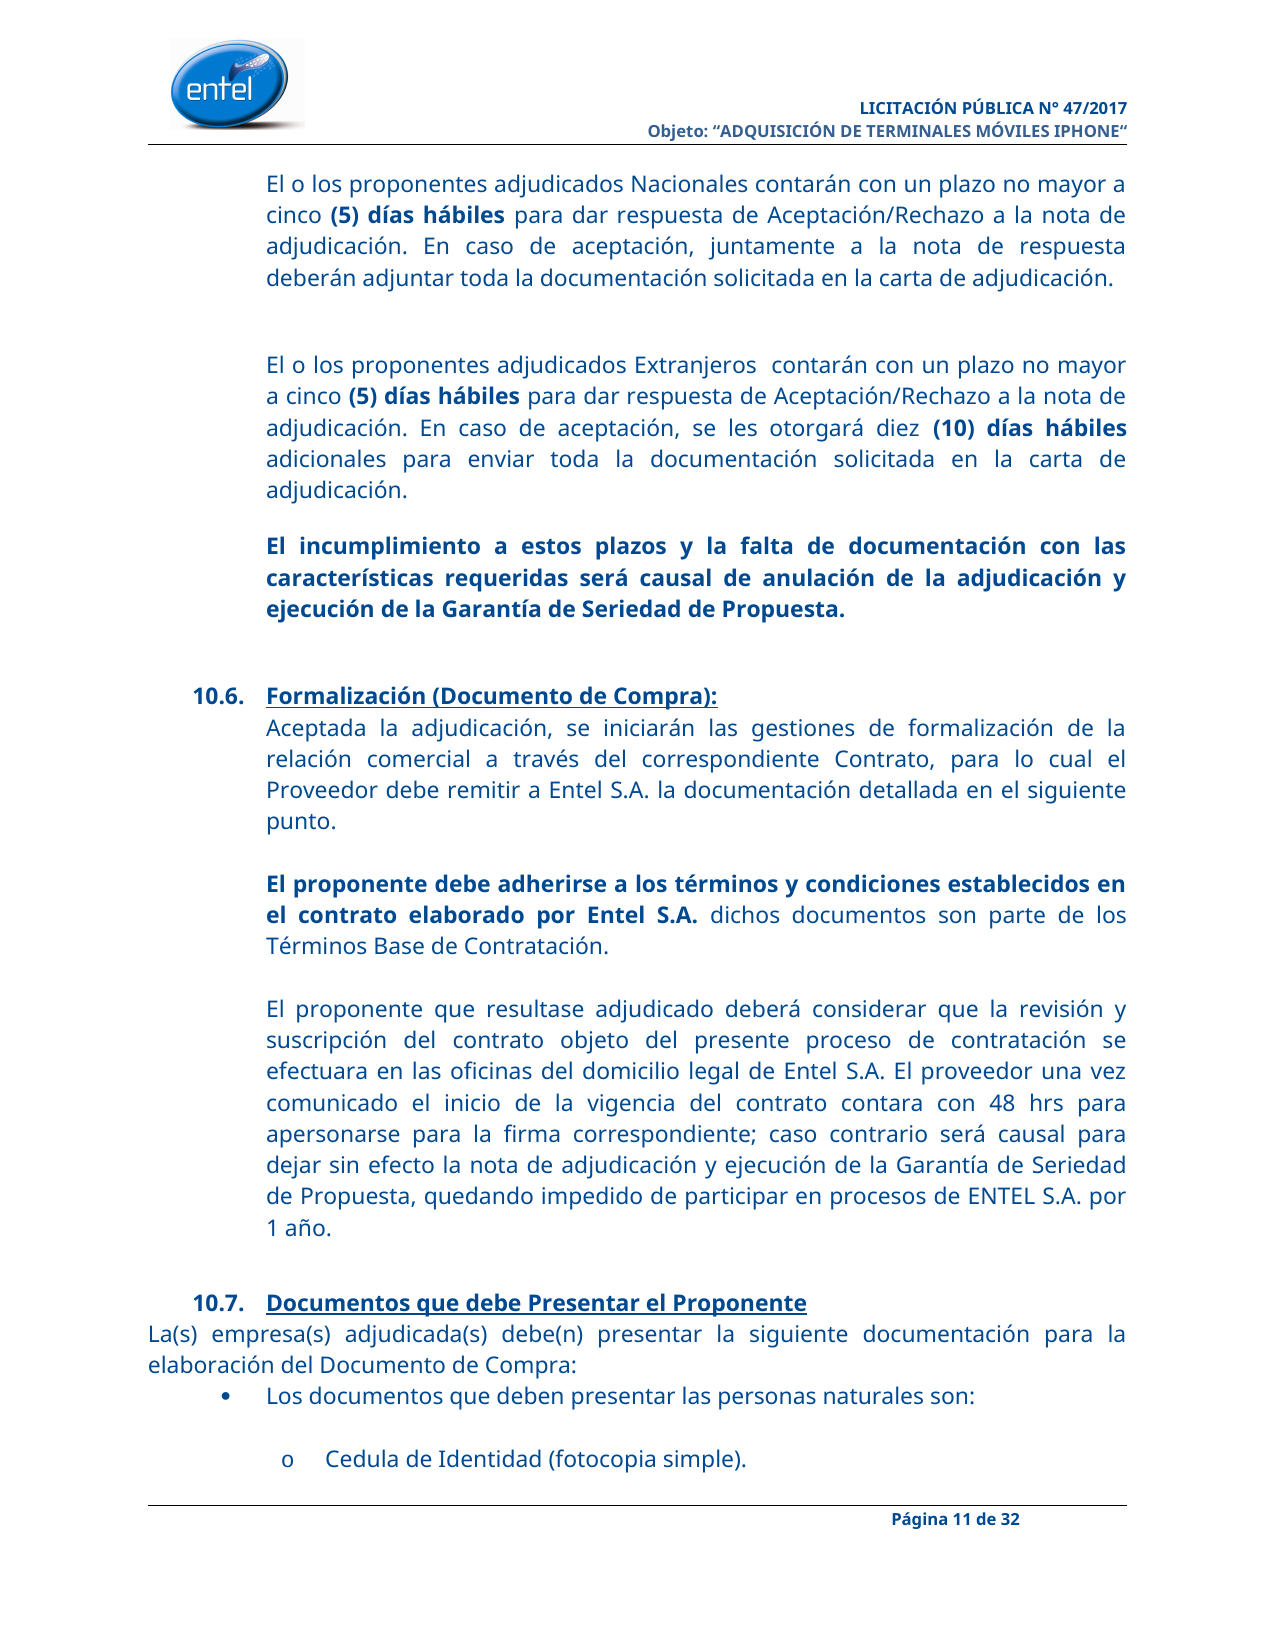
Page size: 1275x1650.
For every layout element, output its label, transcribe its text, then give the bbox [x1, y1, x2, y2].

text El incumplimiento a estos plazos y la falta de documentación con las características requeridas será causal de anulación de la adjudicación y ejecución de la Garantía de Seriedad de Propuesta. [266, 530, 1127, 624]
text El o los proponentes adjudicados Nacionales contarán con un plazo no mayor a cinco (5) días hábiles para dar respuesta de Aceptación/Rechazo a la nota de adjudicación. En caso de aceptación, juntamente a la nota de respuesta deberán adjuntar toda la documentación solicitada en la carta de adjudicación. [266, 168, 1127, 293]
text La(s) empresa(s) adjudicada(s) debe(n) presentar la siguiente documentación para la elaboración del Documento de Compra: [148, 1318, 1127, 1380]
list Formalización (Documento de Compra): [192, 680, 1127, 712]
picture [170, 38, 305, 130]
list Cedula de Identidad (fotocopia simple). [281, 1443, 1127, 1474]
text El proponente que resultase adjudicado deberá considerar que la revisión y suscripción del contrato objeto del presente proceso de contratación se efectuara en las oficinas del domicilio legal de Entel S.A. El proveedor una vez comunicado el inicio de la vigencia del contrato contara con 48 hrs para apersonarse para la firma correspondiente; caso contrario será causal para dejar sin efecto la nota de adjudicación y ejecución de la Garantía de Seriedad de Propuesta, quedando impedido de participar en procesos de ENTEL S.A. por 1 año. [266, 993, 1127, 1243]
text El proponente debe adherirse a los términos y condiciones establecidos en el contrato elaborado por Entel S.A. dichos documentos son parte de los Términos Base de Contratación. [266, 868, 1127, 962]
text Aceptada la adjudicación, se iniciarán las gestiones de formalización de la relación comercial a través del correspondiente Contrato, para lo cual el Proveedor debe remitir a Entel S.A. la documentación detallada en el siguiente punto. [266, 712, 1127, 837]
text El o los proponentes adjudicados Extranjeros contarán con un plazo no mayor a cinco (5) días hábiles para dar respuesta de Aceptación/Rechazo a la nota de adjudicación. En caso de aceptación, se les otorgará diez (10) días hábiles adicionales para enviar toda la documentación solicitada en la carta de adjudicación. [266, 349, 1127, 505]
list Los documentos que deben presentar las personas naturales son: [222, 1380, 1127, 1412]
list Documentos que debe Presentar el Proponente [192, 1287, 1127, 1318]
